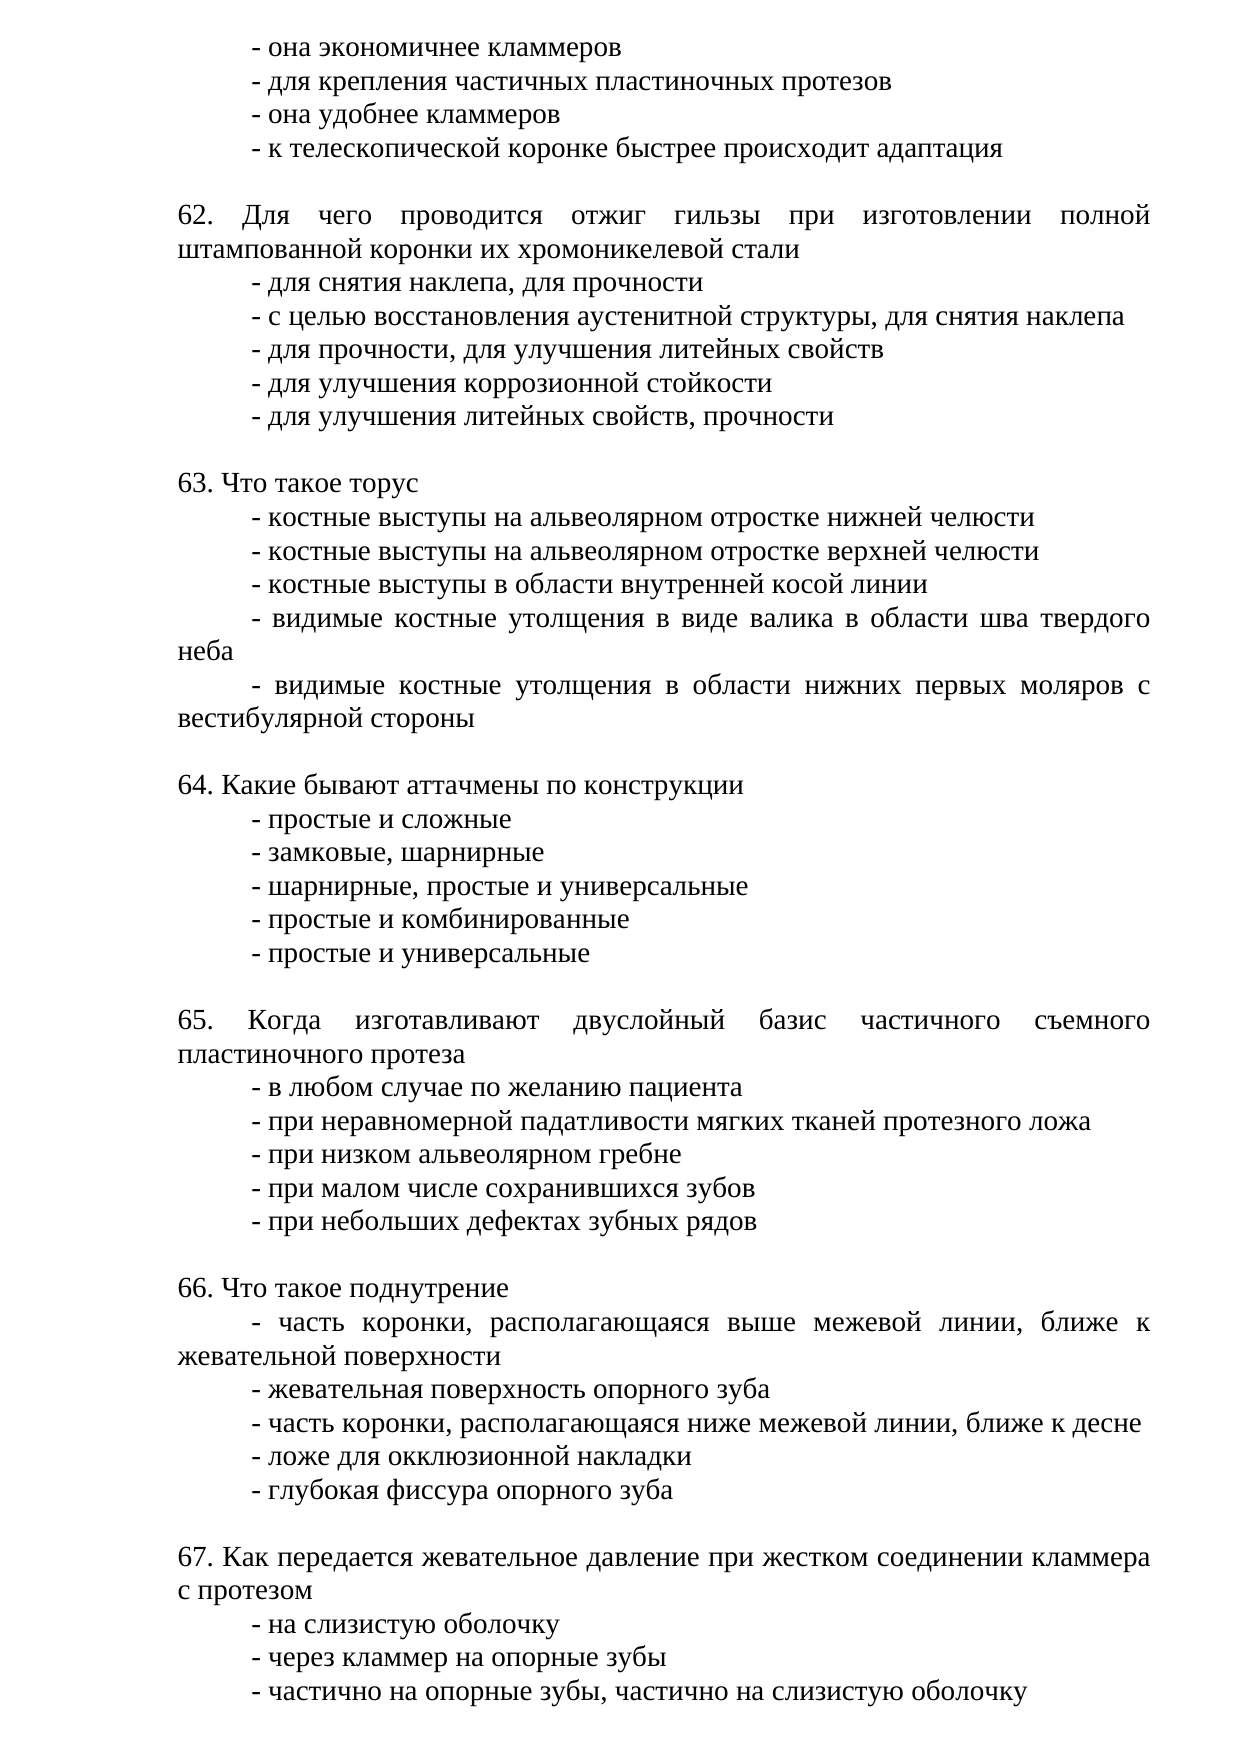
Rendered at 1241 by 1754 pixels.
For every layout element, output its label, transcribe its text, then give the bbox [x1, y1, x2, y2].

text - при малом числе сохранившихся зубов [177, 1170, 1152, 1203]
text - она удобнее кламмеров [177, 97, 1152, 130]
text - для улучшения литейных свойств, прочности [177, 398, 1152, 432]
text - костные выступы в области внутренней косой линии [177, 566, 1152, 600]
text - видимые костные утолщения в виде валика в области шва твердого неба [177, 600, 1152, 667]
text - она экономичнее кламмеров [177, 29, 1152, 63]
text - замковые, шарнирные [177, 834, 1152, 868]
text - при неравномерной падатливости мягких тканей протезного ложа [177, 1103, 1152, 1136]
text 62. Для чего проводится отжиг гильзы при изготовлении полной штампованной коронки их хромоникелевой стали [177, 197, 1152, 264]
text - жевательная поверхность опорного зуба [177, 1371, 1152, 1405]
text - часть коронки, располагающаяся выше межевой линии, ближе к жевательной поверхности [177, 1304, 1152, 1371]
text - костные выступы на альвеолярном отростке нижней челюсти [177, 499, 1152, 533]
text - часть коронки, располагающаяся ниже межевой линии, ближе к десне [177, 1405, 1152, 1438]
text - частично на опорные зубы, частично на слизистую оболочку [177, 1673, 1152, 1707]
text 65. Когда изготавливают двуслойный базис частичного съемного пластиночного протеза [177, 1002, 1152, 1069]
text - на слизистую оболочку [177, 1606, 1152, 1639]
text - глубокая фиссура опорного зуба [177, 1472, 1152, 1505]
text - ложе для окклюзионной накладки [177, 1438, 1152, 1472]
text 64. Какие бывают аттачмены по конструкции [177, 767, 1152, 801]
text - при небольших дефектах зубных рядов [177, 1203, 1152, 1237]
text - для прочности, для улучшения литейных свойств [177, 331, 1152, 365]
text - с целью восстановления аустенитной структуры, для снятия наклепа [177, 298, 1152, 331]
text - при низком альвеолярном гребне [177, 1136, 1152, 1170]
text - для крепления частичных пластиночных протезов [177, 63, 1152, 97]
text - через кламмер на опорные зубы [177, 1639, 1152, 1673]
text 66. Что такое поднутрение [177, 1271, 1152, 1304]
text - для снятия наклепа, для прочности [177, 264, 1152, 298]
text - видимые костные утолщения в области нижних первых моляров с вестибулярной стороны [177, 667, 1152, 734]
text - простые и комбинированные [177, 902, 1152, 935]
text - простые и универсальные [177, 935, 1152, 969]
text - в любом случае по желанию пациента [177, 1069, 1152, 1103]
text - для улучшения коррозионной стойкости [177, 365, 1152, 398]
text 67. Как передается жевательное давление при жестком соединении кламмера с протезом [177, 1539, 1152, 1606]
text - костные выступы на альвеолярном отростке верхней челюсти [177, 533, 1152, 566]
text - к телескопической коронке быстрее происходит адаптация [177, 130, 1152, 164]
text - шарнирные, простые и универсальные [177, 868, 1152, 902]
text 63. Что такое торус [177, 466, 1152, 499]
text - простые и сложные [177, 801, 1152, 834]
